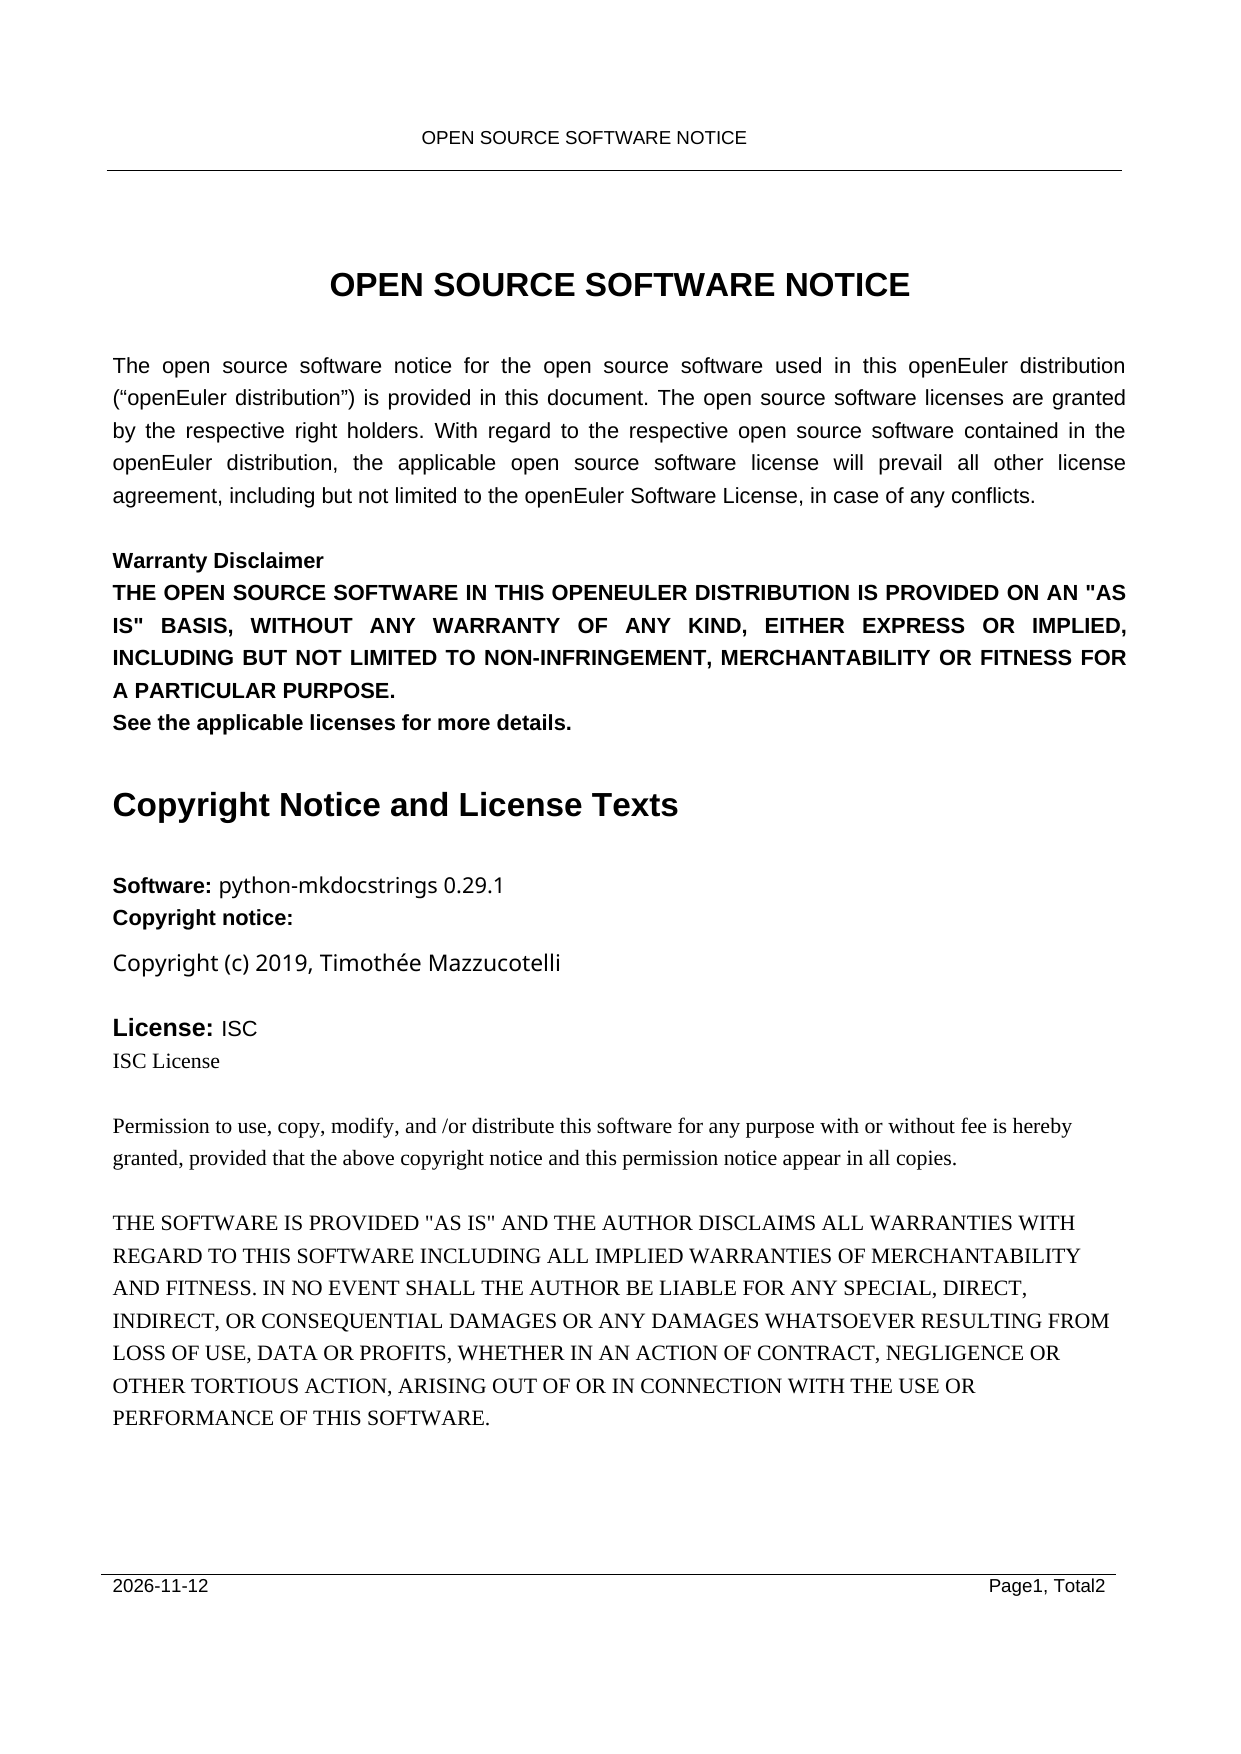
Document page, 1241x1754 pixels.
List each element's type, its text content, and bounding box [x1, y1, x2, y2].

text Copyright Notice and License Texts [112, 771, 1128, 836]
text Warranty Disclaimer [112, 544, 1128, 576]
text Copyright (c) 2019, Timothée Mazzucotelli [112, 947, 1128, 1012]
text License: ISC [112, 1012, 1128, 1044]
title Software: python-mkdocstrings 0.29.1 [112, 869, 1128, 901]
text ISC License Permission to use, copy, modify, and /or distribute this software for any purpose with or without fee is hereby granted, provided that the above copyright notice and this permission notice appear in all copies. THE SOFTWARE IS PROVIDED "AS IS" AND THE AUTHOR DISCLAIMS ALL WARRANTIES WITH REGARD TO THIS SOFTWARE INCLUDING ALL IMPLIED WARRANTIES OF MERCHANTABILITY AND FITNESS. IN NO EVENT SHALL THE AUTHOR BE LIABLE FOR ANY SPECIAL, DIRECT, INDIRECT, OR CONSEQUENTIAL DAMAGES OR ANY DAMAGES WHATSOEVER RESULTING FROM LOSS OF USE, DATA OR PROFITS, WHETHER IN AN ACTION OF CONTRACT, NEGLIGENCE OR OTHER TORTIOUS ACTION, ARISING OUT OF OR IN CONNECTION WITH THE USE OR PERFORMANCE OF THIS SOFTWARE. [112, 1044, 1128, 1467]
text The open source software notice for the open source software used in this openEuler distribution (“openEuler distribution”) is provided in this document. The open source software licenses are granted by the respective right holders. With regard to the respective open source software contained in the openEuler distribution, the applicable open source software license will prevail all other license agreement, including but not limited to the openEuler Software License, in case of any conflicts. [112, 349, 1128, 511]
text OPEN SOURCE SOFTWARE NOTICE [112, 251, 1128, 316]
text Copyright notice: [112, 901, 1128, 934]
text THE OPEN SOURCE SOFTWARE IN THIS OPENEULER DISTRIBUTION IS PROVIDED ON AN "AS IS" BASIS, WITHOUT ANY WARRANTY OF ANY KIND, EITHER EXPRESS OR IMPLIED, INCLUDING BUT NOT LIMITED TO NON-INFRINGEMENT, MERCHANTABILITY OR FITNESS FOR A PARTICULAR PURPOSE. See the applicable licenses for more details. [112, 576, 1128, 739]
